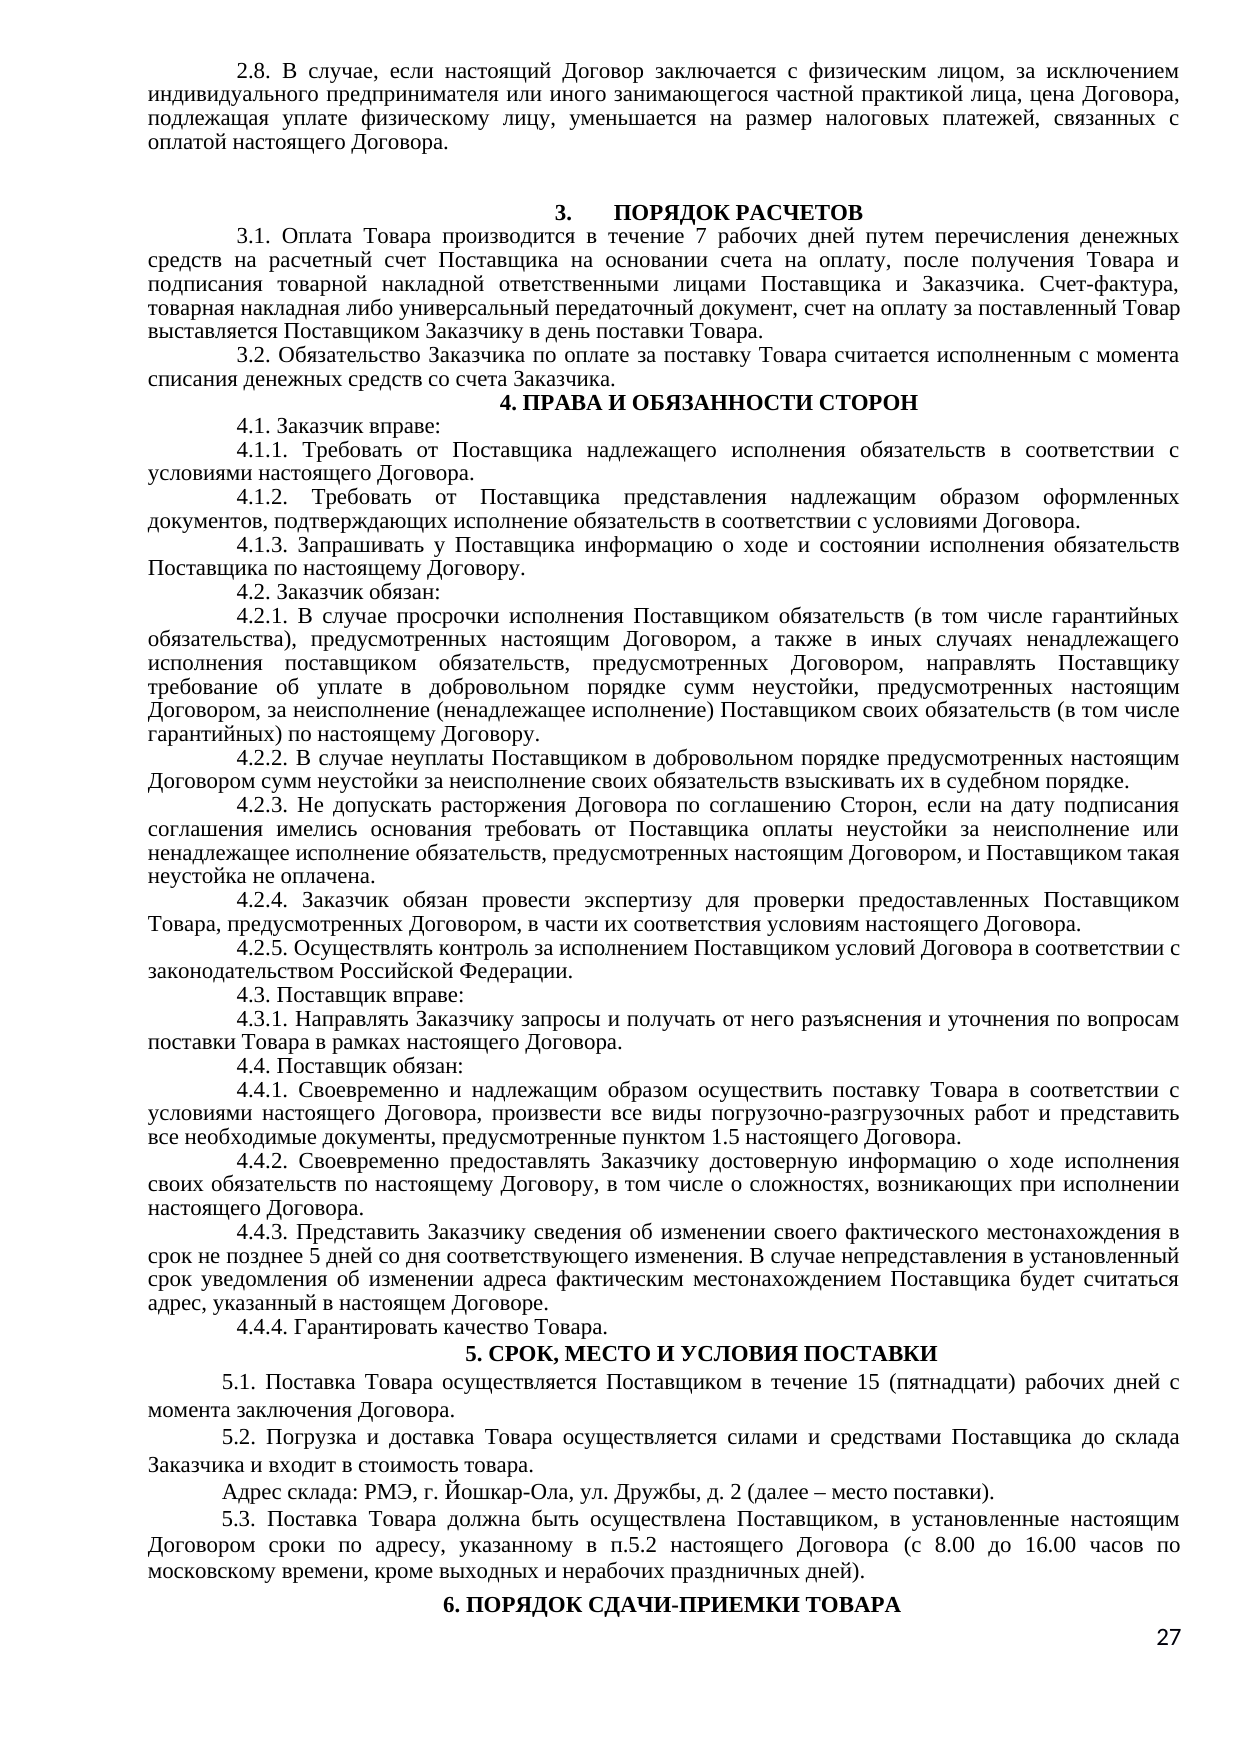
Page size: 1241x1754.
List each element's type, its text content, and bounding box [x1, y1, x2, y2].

text 5.2. Погрузка и доставка Товара осуществляется силами и средствами Поставщика до склада Заказчика и входит в стоимость товара. [148, 1422, 1181, 1477]
text 4.1.3. Запрашивать у Поставщика информацию о ходе и состоянии исполнения обязательств Поставщика по настоящему Договору. [148, 533, 1181, 581]
text 4.4.1. Своевременно и надлежащим образом осуществить поставку Товара в соответствии с условиями настоящего Договора, произвести все виды погрузочно-разгрузочных работ и представить все необходимые документы, предусмотренные пунктом 1.5 настоящего Договора. [148, 1078, 1181, 1149]
text 2.8. В случае, если настоящий Договор заключается с физическим лицом, за исключением индивидуального предпринимателя или иного занимающегося частной практикой лица, цена Договора, подлежащая уплате физическому лицу, уменьшается на размер налоговых платежей, связанных с оплатой настоящего Договора. [148, 59, 1181, 154]
text 6. ПОРЯДОК СДАЧИ-ПРИЕМКИ ТОВАРА [148, 1590, 1181, 1618]
text 4.1.1. Требовать от Поставщика надлежащего исполнения обязательств в соответствии с условиями настоящего Договора. [148, 438, 1181, 486]
text 3.2. Обязательство Заказчика по оплате за поставку Товара считается исполненным с момента списания денежных средств со счета Заказчика. [148, 344, 1181, 391]
text 4. ПРАВА И ОБЯЗАННОСТИ СТОРОН [148, 391, 1181, 415]
text 4.2.4. Заказчик обязан провести экспертизу для проверки предоставленных Поставщиком Товара, предусмотренных Договором, в части их соответствия условиям настоящего Договора. [148, 889, 1181, 936]
text 3. ПОРЯДОК РАСЧЕТОВ [148, 201, 1181, 225]
text 4.1.2. Требовать от Поставщика представления надлежащим образом оформленных документов, подтверждающих исполнение обязательств в соответствии с условиями Договора. [148, 486, 1181, 533]
text 5. СРОК, МЕСТО И УСЛОВИЯ ПОСТАВКИ [148, 1339, 1181, 1367]
text 4.4. Поставщик обязан: [148, 1055, 1181, 1078]
text 4.4.2. Своевременно предоставлять Заказчику достоверную информацию о ходе исполнения своих обязательств по настоящему Договору, в том числе о сложностях, возникающих при исполнении настоящего Договора. [148, 1149, 1181, 1221]
text 5.1. Поставка Товара осуществляется Поставщиком в течение 15 (пятнадцати) рабочих дней с момента заключения Договора. [148, 1367, 1181, 1422]
text 4.2.1. В случае просрочки исполнения Поставщиком обязательств (в том числе гарантийных обязательства), предусмотренных настоящим Договором, а также в иных случаях ненадлежащего исполнения поставщиком обязательств, предусмотренных Договором, направлять Поставщику требование об уплате в добровольном порядке сумм неустойки, предусмотренных настоящим Договором, за неисполнение (ненадлежащее исполнение) Поставщиком своих обязательств (в том числе гарантийных) по настоящему Договору. [148, 604, 1181, 747]
text 4.3.1. Направлять Заказчику запросы и получать от него разъяснения и уточнения по вопросам поставки Товара в рамках настоящего Договора. [148, 1007, 1181, 1055]
text 3.1. Оплата Товара производится в течение 7 рабочих дней путем перечисления денежных средств на расчетный счет Поставщика на основании счета на оплату, после получения Товара и подписания товарной накладной ответственными лицами Поставщика и Заказчика. Счет-фактура, товарная накладная либо универсальный передаточный документ, счет на оплату за поставленный Товар выставляется Поставщиком Заказчику в день поставки Товара. [148, 225, 1181, 344]
text 4.4.3. Представить Заказчику сведения об изменении своего фактического местонахождения в срок не позднее 5 дней со дня соответствующего изменения. В случае непредставления в установленный срок уведомления об изменении адреса фактическим местонахождением Поставщика будет считаться адрес, указанный в настоящем Договоре. [148, 1221, 1181, 1316]
text 4.2.3. Не допускать расторжения Договора по соглашению Сторон, если на дату подписания соглашения имелись основания требовать от Поставщика оплаты неустойки за неисполнение или ненадлежащее исполнение обязательств, предусмотренных настоящим Договором, и Поставщиком такая неустойка не оплачена. [148, 794, 1181, 889]
text 4.1. Заказчик вправе: [148, 415, 1181, 438]
text 4.4.4. Гарантировать качество Товара. [148, 1316, 1181, 1339]
text 5.3. Поставка Товара должна быть осуществлена Поставщиком, в установленные настоящим Договором сроки по адресу, указанному в п.5.2 настоящего Договора (с 8.00 до 16.00 часов по московскому времени, кроме выходных и нерабочих праздничных дней). [148, 1505, 1181, 1584]
text 4.2.5. Осуществлять контроль за исполнением Поставщиком условий Договора в соответствии с законодательством Российской Федерации. [148, 936, 1181, 984]
text 4.2.2. В случае неуплаты Поставщиком в добровольном порядке предусмотренных настоящим Договором сумм неустойки за неисполнение своих обязательств взыскивать их в судебном порядке. [148, 747, 1181, 794]
text Адрес склада: РМЭ, г. Йошкар-Ола, ул. Дружбы, д. 2 (далее – место поставки). [148, 1477, 1181, 1505]
text 4.3. Поставщик вправе: [148, 984, 1181, 1007]
text 4.2. Заказчик обязан: [148, 581, 1181, 604]
